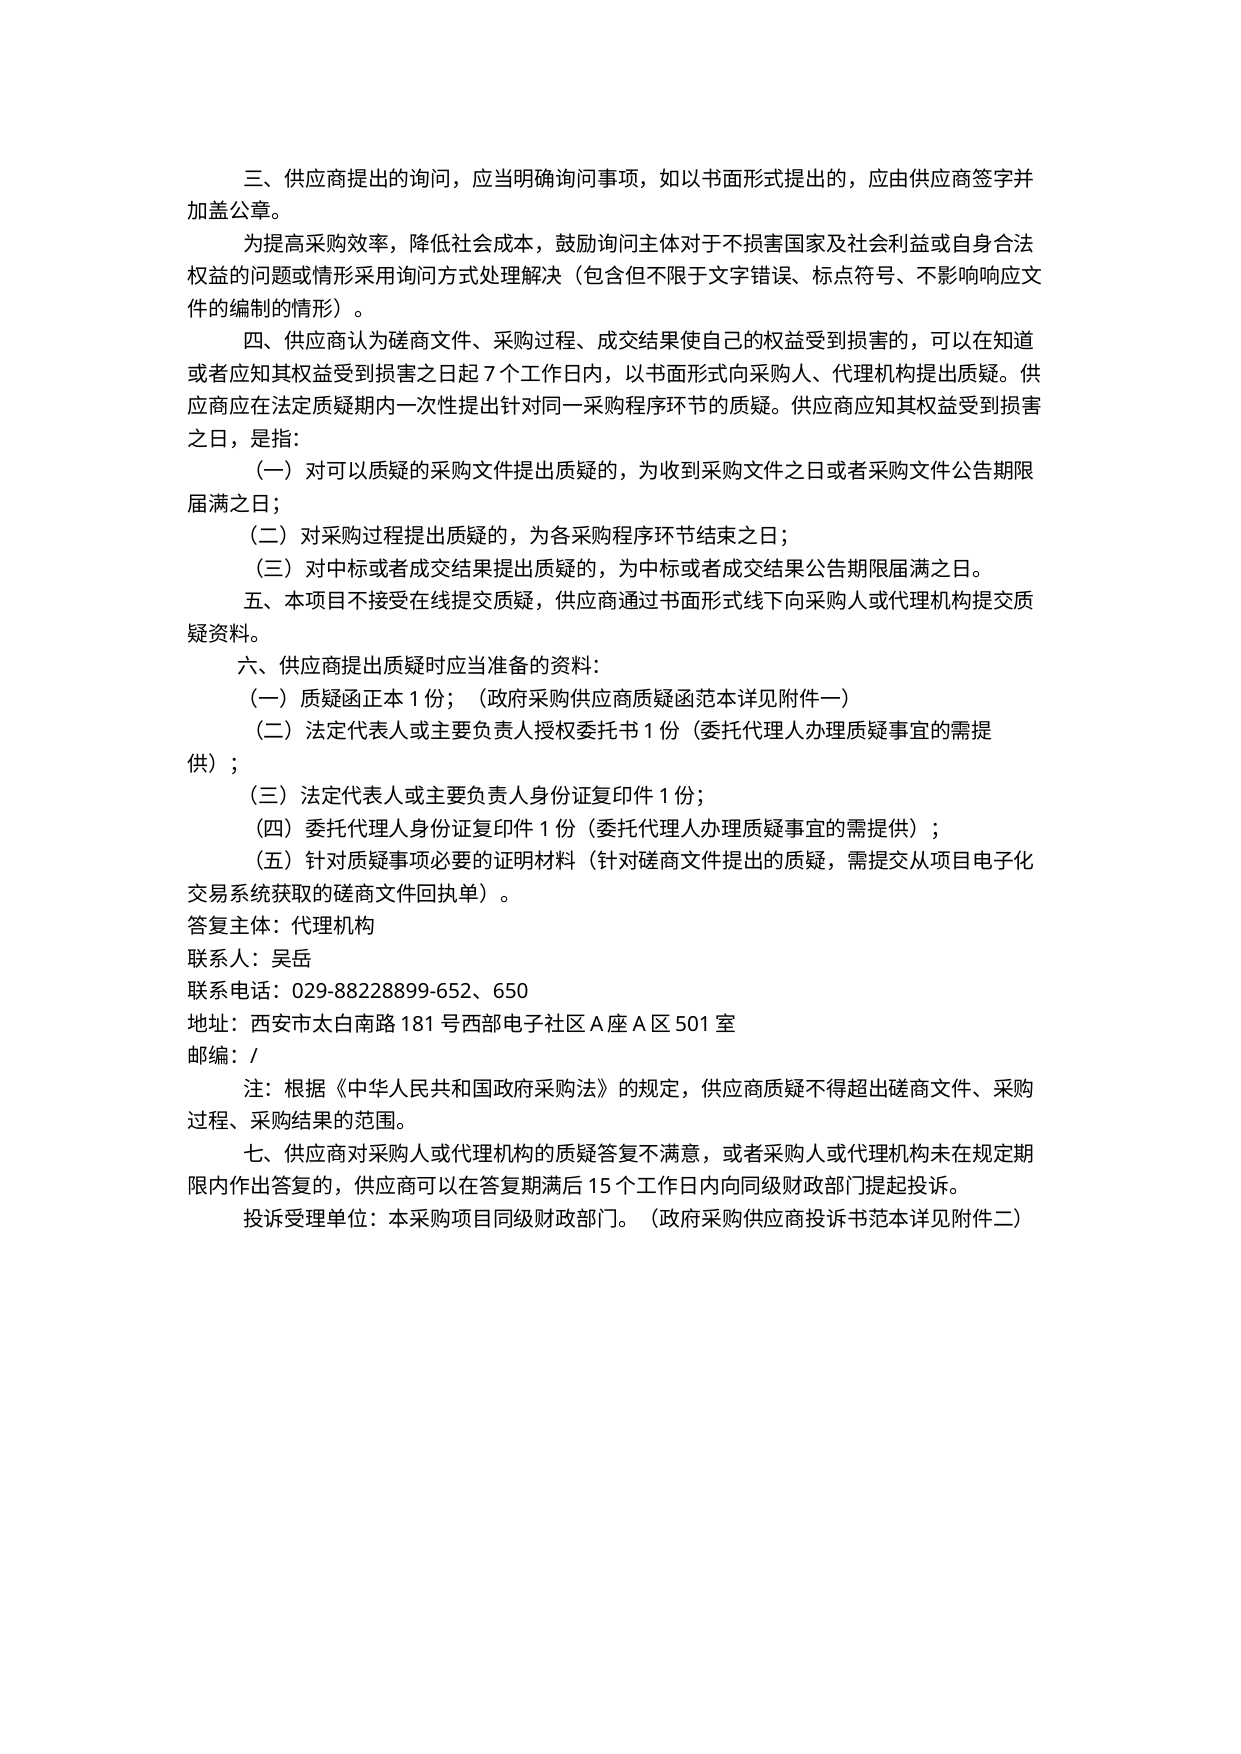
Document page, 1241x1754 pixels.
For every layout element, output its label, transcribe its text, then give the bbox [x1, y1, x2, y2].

text 为提高采购效率，降低社会成本，鼓励询问主体对于不损害国家及社会利益或自身合法权益的问题或情形采用询问方式处理解决（包含但不限于文字错误、标点符号、不影响响应文件的编制的情形）。 [187, 227, 1053, 324]
text 六、供应商提出质疑时应当准备的资料： [187, 649, 1053, 682]
text （三）法定代表人或主要负责人身份证复印件1份； [187, 779, 1053, 812]
text （二）对采购过程提出质疑的，为各采购程序环节结束之日； [187, 519, 1053, 552]
text 注：根据《中华人民共和国政府采购法》的规定，供应商质疑不得超出磋商文件、采购过程、采购结果的范围。 [187, 1072, 1053, 1137]
text 四、供应商认为磋商文件、采购过程、成交结果使自己的权益受到损害的，可以在知道或者应知其权益受到损害之日起7个工作日内，以书面形式向采购人、代理机构提出质疑。供应商应在法定质疑期内一次性提出针对同一采购程序环节的质疑。供应商应知其权益受到损害之日，是指： [187, 324, 1053, 454]
text （四）委托代理人身份证复印件1份（委托代理人办理质疑事宜的需提供）； [187, 812, 1053, 844]
text 联系电话：029-88228899-652、650 [187, 974, 1053, 1007]
text 邮编：/ [187, 1039, 1053, 1072]
text 五、本项目不接受在线提交质疑，供应商通过书面形式线下向采购人或代理机构提交质疑资料。 [187, 584, 1053, 649]
text 答复主体：代理机构 [187, 909, 1053, 942]
text 七、供应商对采购人或代理机构的质疑答复不满意，或者采购人或代理机构未在规定期限内作出答复的，供应商可以在答复期满后15个工作日内向同级财政部门提起投诉。 [187, 1137, 1053, 1202]
text （五）针对质疑事项必要的证明材料（针对磋商文件提出的质疑，需提交从项目电子化交易系统获取的磋商文件回执单）。 [187, 844, 1053, 909]
text （一）对可以质疑的采购文件提出质疑的，为收到采购文件之日或者采购文件公告期限届满之日； [187, 454, 1053, 519]
text 投诉受理单位：本采购项目同级财政部门。（政府采购供应商投诉书范本详见附件二） [187, 1202, 1053, 1234]
text 三、供应商提出的询问，应当明确询问事项，如以书面形式提出的，应由供应商签字并加盖公章。 [187, 162, 1053, 227]
text （三）对中标或者成交结果提出质疑的，为中标或者成交结果公告期限届满之日。 [187, 552, 1053, 584]
text （一）质疑函正本1份；（政府采购供应商质疑函范本详见附件一） [187, 682, 1053, 714]
text （二）法定代表人或主要负责人授权委托书1份（委托代理人办理质疑事宜的需提供）； [187, 714, 1053, 779]
text 联系人：吴岳 [187, 942, 1053, 974]
text 地址：西安市太白南路181号西部电子社区A座A区501室 [187, 1007, 1053, 1039]
